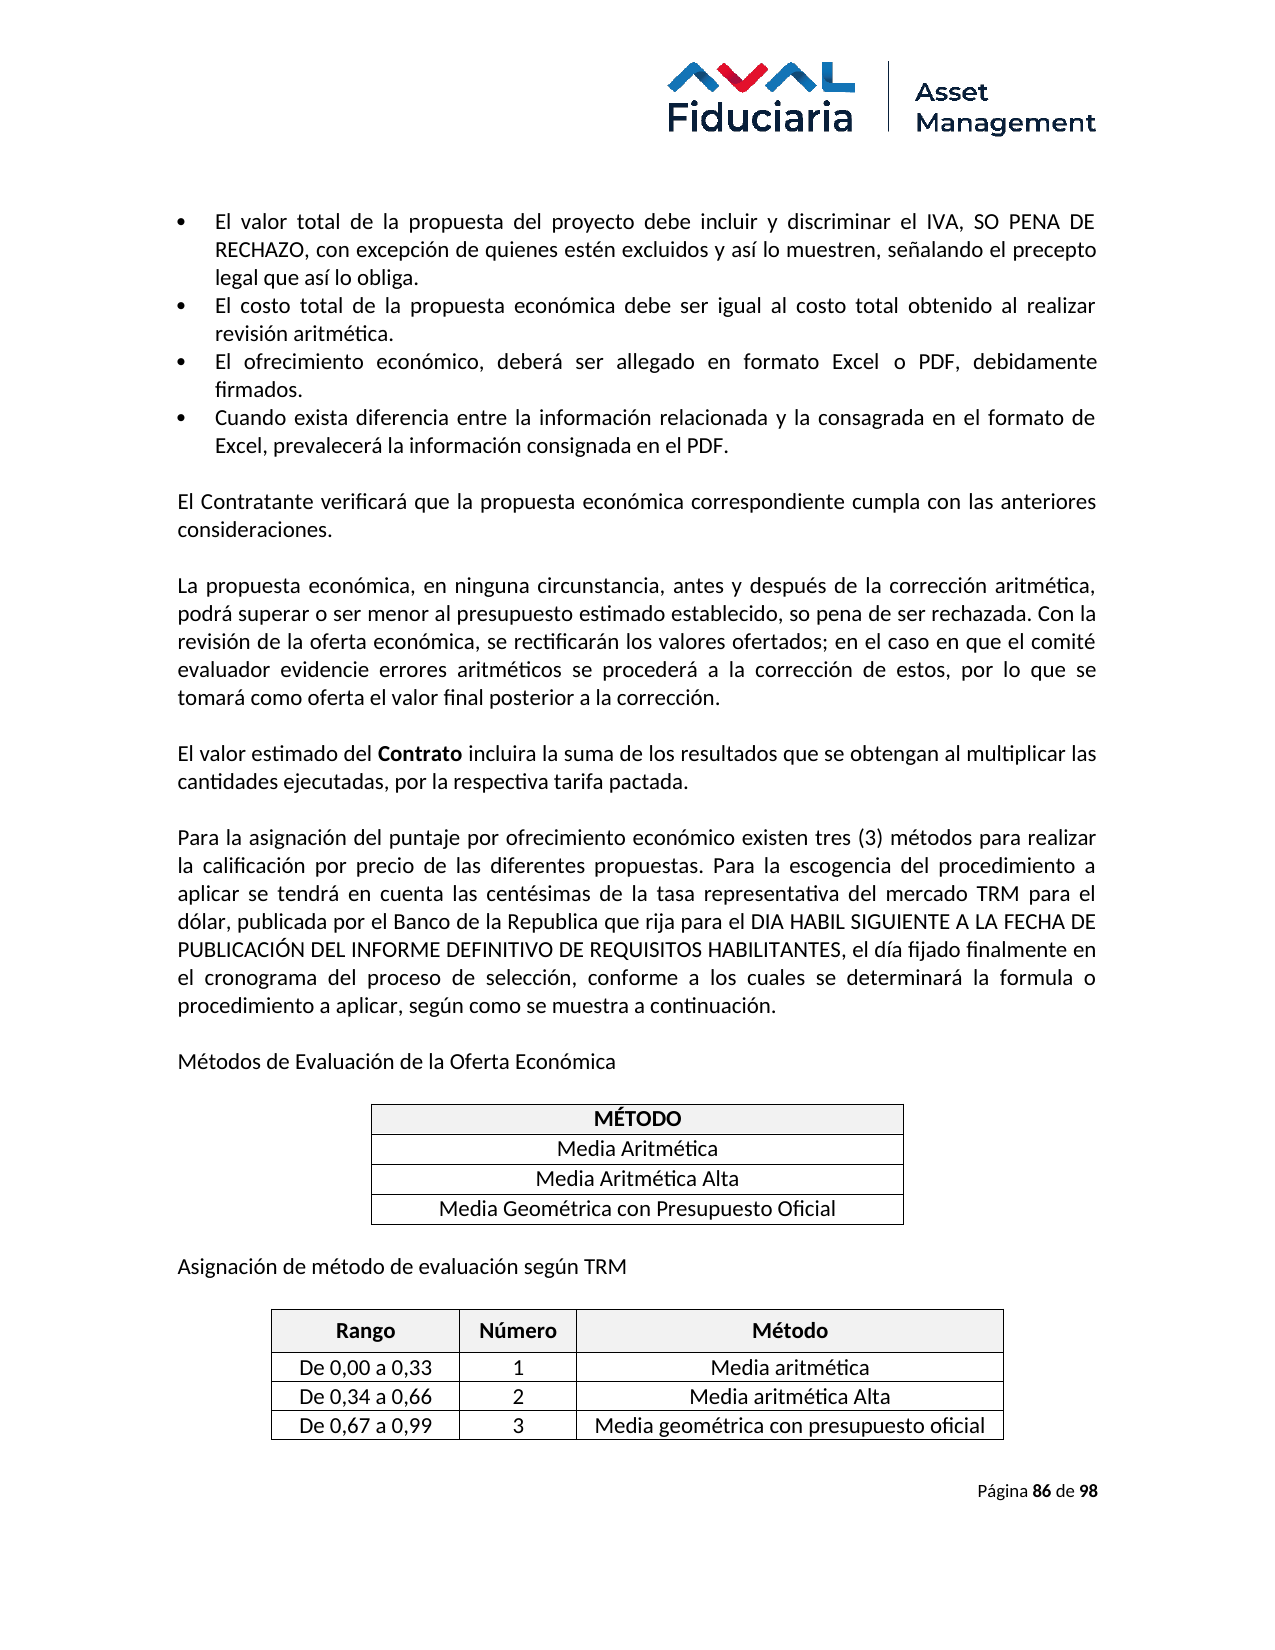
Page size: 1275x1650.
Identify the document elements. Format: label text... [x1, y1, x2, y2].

table_cell Media Aritmética [372, 1135, 903, 1163]
table_cell De 0,00 a 0,33 [272, 1353, 459, 1381]
table_cell Media geométrica con presupuesto oficial [577, 1411, 1003, 1439]
table_cell 2 [460, 1382, 576, 1410]
list El ofrecimiento económico, deberá ser allegado en formato Excel PDF, debidamente firmados. [177, 347, 1098, 403]
text La propuesta económica, en ninguna circunstancia, antes y después de la corrección aritmética, podrá superar o ser menor al presupuesto estimado establecido, so pena de ser rechazada. Con la revisión de la oferta económica, se rectificarán los valores ofertados; en el caso en que el comité evaluador evidencie errores aritméticos se procederá a la corrección de estos, por lo que se tomará como oferta el valor final posterior a la corrección. [177, 571, 1098, 711]
list Cuando exista diferencia entre la información relacionada y la consagrada en el formato de Excel, prevalecerá la información consignada en el PDF. [177, 403, 1098, 459]
table_cell Media Aritmética Alta [372, 1165, 903, 1193]
table_cell 3 [460, 1411, 576, 1439]
table_header Método [577, 1310, 1003, 1352]
table_cell 1 [460, 1353, 576, 1381]
table_header Número [460, 1310, 576, 1352]
table_cell Media aritmética [577, 1353, 1003, 1381]
picture [665, 59, 1098, 139]
table_cell De 0,67 a 0,99 [272, 1411, 459, 1439]
text Para la asignación del puntaje por ofrecimiento económico existen tres (3) métodos para realizar la calificación por precio de las diferentes propuestas. Para la escogencia del procedimiento a aplicar se tendrá en cuenta las centésimas de la tasa representativa del mercado TRM para el dólar, publicada por el Banco de la Republica que rija para el DIA HABIL SIGUIENTE A LA FECHA DE PUBLICACIÓN DEL INFORME DEFINITIVO DE REQUISITOS HABILITANTES, el día fijado finalmente en el cronograma del proceso de selección, conforme a los cuales se determinará la formula o procedimiento a aplicar, según como se muestra a continuación. [177, 823, 1098, 1019]
table_cell De 0,34 a 0,66 [272, 1382, 459, 1410]
list El valor total de la propuesta del proyecto debe incluir y discriminar el IVA, SO PENA DE RECHAZO, con excepción de quienes estén excluidos y así lo muestren, señalando el precepto legal que así lo obliga. [177, 207, 1098, 291]
table_cell Media Geométrica con Presupuesto Oficial [372, 1195, 903, 1223]
table_cell Media aritmética Alta [577, 1382, 1003, 1410]
table_header Rango [272, 1310, 459, 1352]
table_header MÉTODO [372, 1105, 903, 1133]
list El costo total de la propuesta económica debe ser igual al costo total obtenido al realizar revisión aritmética. [177, 291, 1098, 347]
text Asignación de método de evaluación según TRM [177, 1252, 1098, 1281]
text El Contratante verificará que la propuesta económica correspondiente cumpla con las anteriores consideraciones. [177, 487, 1098, 543]
text Métodos de Evaluación de la Oferta Económica [177, 1047, 1098, 1075]
text El valor estimado del Contrato incluira la suma de los resultados que se obtengan al multiplicar las cantidades ejecutadas, por la respectiva tarifa pactada. [177, 739, 1098, 795]
